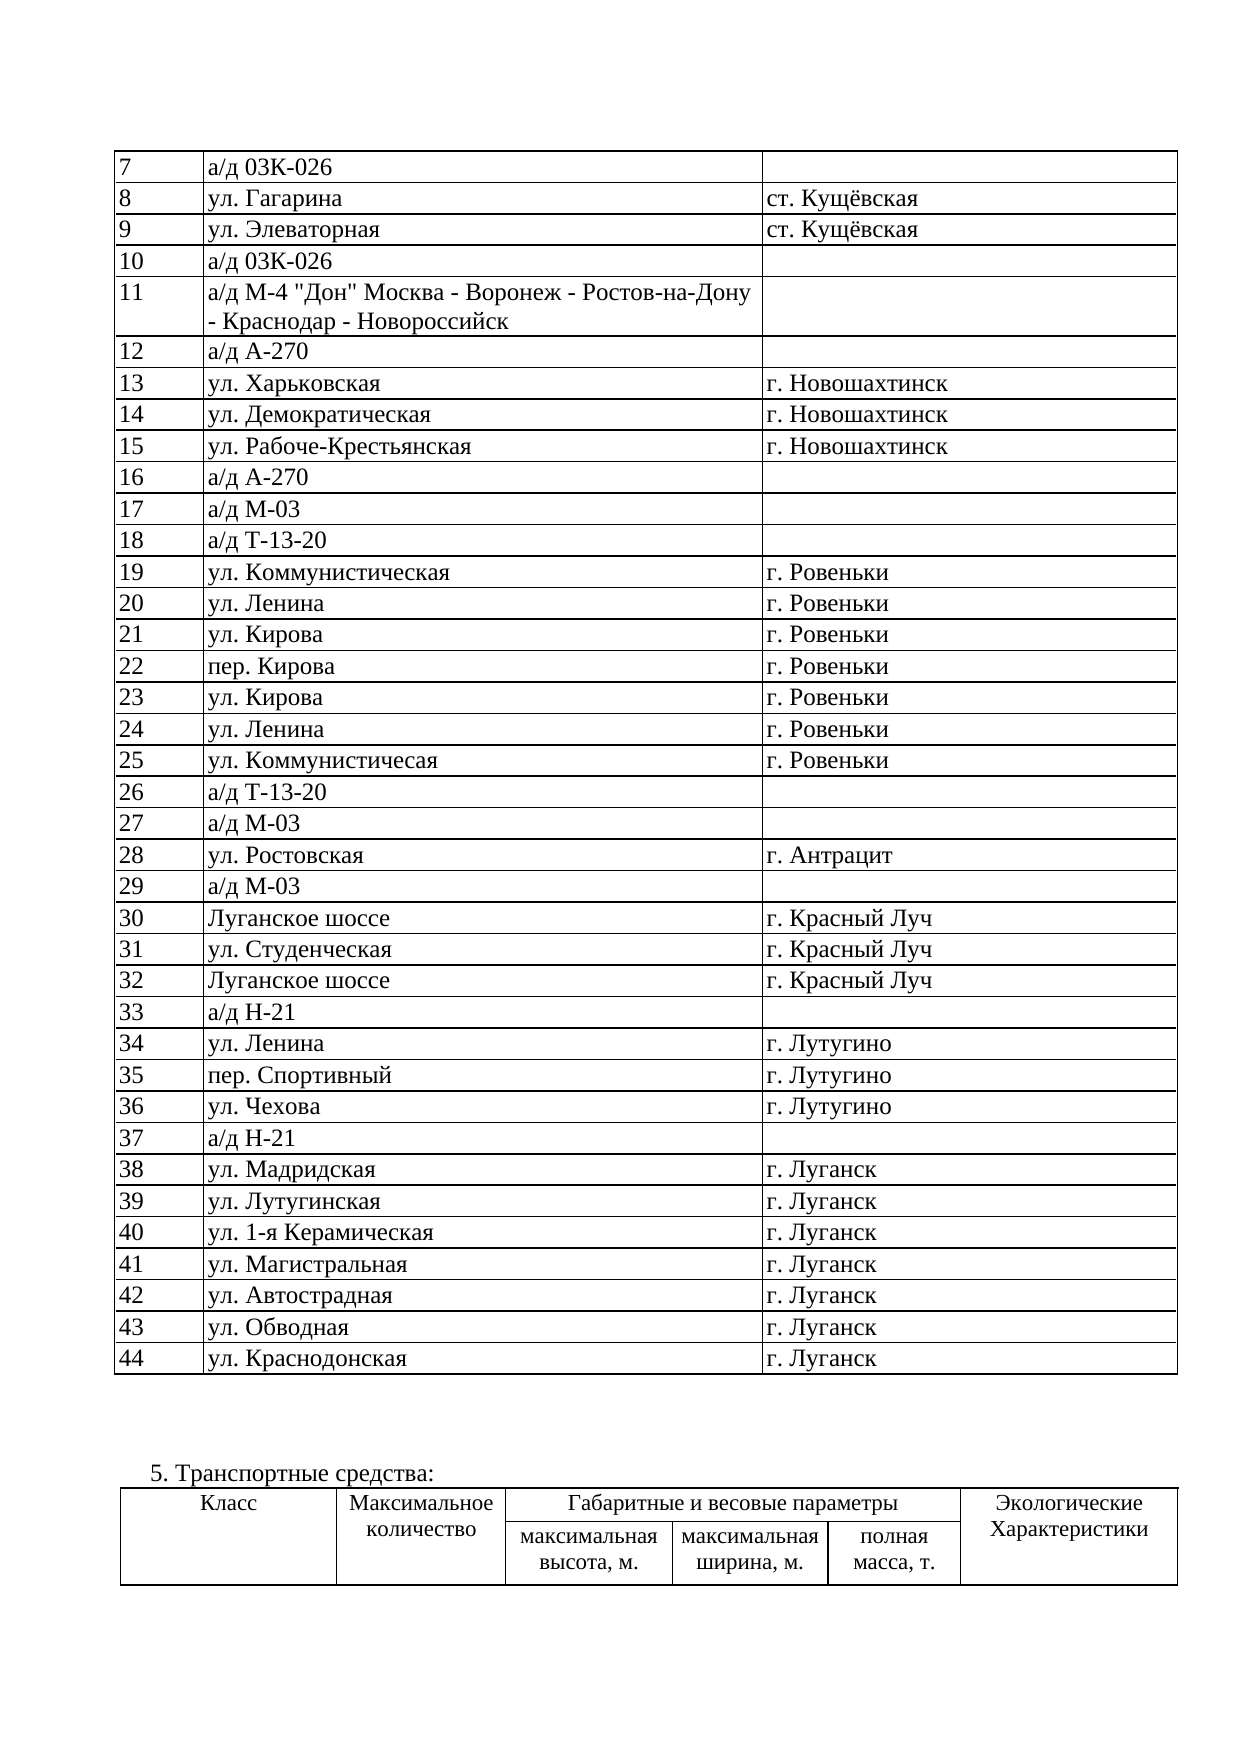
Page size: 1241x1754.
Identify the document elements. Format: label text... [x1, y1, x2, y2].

table_cell максимальная высота, м. [506, 1522, 672, 1584]
table_cell а/д М-03 [204, 871, 762, 901]
table_cell г. Ровеньки [763, 618, 1177, 649]
table_cell ул. Ростовская [204, 840, 762, 870]
table_cell [763, 244, 1177, 276]
table_cell 14 [115, 399, 203, 429]
table_cell 17 [115, 493, 203, 524]
table_cell а/д 03К-026 [204, 152, 762, 181]
table_cell 19 [115, 556, 203, 587]
table_cell 15 [115, 430, 203, 461]
table_header Класс [121, 1489, 336, 1584]
table_cell г. Антрацит [763, 838, 1177, 870]
table_cell 43 [115, 1311, 203, 1342]
table_cell 36 [115, 1091, 203, 1121]
table_cell 7 [115, 152, 203, 181]
table_cell ул. Обводная [204, 1312, 762, 1342]
table_cell 18 [115, 525, 203, 555]
table_cell г. Лутугино [763, 1027, 1177, 1058]
table_cell г. Луганск [763, 1310, 1177, 1342]
table_cell г. Ровеньки [763, 744, 1177, 775]
table_cell ул. Чехова [204, 1092, 762, 1121]
table_cell а/д А-270 [204, 462, 762, 492]
table_cell [763, 492, 1177, 524]
table_cell г. Ровеньки [763, 650, 1177, 681]
table_cell г. Красный Луч [763, 933, 1177, 964]
table_cell а/д М-4 "Дон" Москва - Воронеж - Ростов-на-Дону - Краснодар - Новороссийск [204, 277, 762, 335]
table_cell [763, 996, 1177, 1027]
table_cell ул. Гагарина [204, 183, 762, 213]
table_cell 40 [115, 1217, 203, 1247]
table_cell ул. Элеваторная [204, 215, 762, 244]
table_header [337, 1489, 505, 1584]
table_cell максимальная ширина, м. [673, 1522, 827, 1584]
table_cell 26 [115, 776, 203, 807]
table_cell г. Луганск [763, 1216, 1177, 1247]
table_cell 10 [115, 245, 203, 276]
table_cell г. Луганск [763, 1184, 1177, 1216]
table_cell г. Новошахтинск [763, 398, 1177, 429]
table_cell 28 [115, 839, 203, 870]
table_cell 11 [115, 277, 203, 335]
table_cell г. Луганск [763, 1153, 1177, 1184]
table_cell 35 [115, 1060, 203, 1090]
table_cell а/д М-03 [204, 494, 762, 524]
table_cell г. Ровеньки [763, 587, 1177, 618]
table_cell 33 [115, 997, 203, 1027]
table_cell ул. Мадридская [204, 1155, 762, 1184]
table_cell [763, 276, 1177, 335]
table_cell а/д Н-21 [204, 1123, 762, 1153]
table_cell ул. Коммунистическая [204, 557, 762, 587]
table_cell ул. Студенческая [204, 934, 762, 964]
table_cell ул. Магистральная [204, 1249, 762, 1279]
table_cell 41 [115, 1248, 203, 1279]
table_cell 39 [115, 1185, 203, 1216]
table_cell ул. Автострадная [204, 1280, 762, 1310]
table_cell ул. Коммунистичесая [204, 746, 762, 775]
table_cell а/д Т-13-20 [204, 525, 762, 555]
table_cell 22 [115, 651, 203, 681]
table_cell а/д А-270 [204, 337, 762, 366]
table_cell г. Ровеньки [763, 713, 1177, 744]
table_cell 16 [115, 462, 203, 492]
table_cell 29 [115, 871, 203, 901]
table_cell ст. Кущёвская [763, 213, 1177, 244]
table_cell [763, 775, 1177, 807]
table_cell [763, 807, 1177, 838]
table_cell 32 [115, 965, 203, 996]
table_cell г. Луганск [763, 1342, 1177, 1373]
table_cell ул. Демократическая [204, 400, 762, 429]
table_cell 30 [115, 902, 203, 933]
table_cell г. Новошахтинск [763, 429, 1177, 461]
table_cell ул. Ленина [204, 1029, 762, 1058]
table_cell 34 [115, 1028, 203, 1058]
table_cell 24 [115, 714, 203, 744]
table_cell Луганское шоссе [204, 966, 762, 996]
table_cell 12 [115, 336, 203, 366]
table_cell 9 [115, 214, 203, 244]
table_cell полная масса, т. [829, 1522, 960, 1584]
text 5. Транспортные средства: [150, 1458, 1090, 1487]
table_cell ул. 1-я Керамическая [204, 1217, 762, 1247]
table_cell 8 [115, 183, 203, 213]
table_cell ст. Кущёвская [763, 181, 1177, 213]
table_cell г. Лутугино [763, 1059, 1177, 1090]
table_cell ул. Кирова [204, 620, 762, 649]
table_cell 37 [115, 1123, 203, 1153]
table_cell [763, 152, 1177, 181]
table_cell пер. Спортивный [204, 1060, 762, 1090]
table_cell 13 [115, 368, 203, 398]
table_cell ул. Краснодонская [204, 1343, 762, 1373]
table_cell г. Лутугино [763, 1090, 1177, 1121]
table_cell 23 [115, 682, 203, 712]
table_cell ул. Лутугинская [204, 1186, 762, 1216]
table_cell г. Ровеньки [763, 555, 1177, 587]
table_cell пер. Кирова [204, 651, 762, 681]
table_cell ул. Ленина [204, 588, 762, 618]
table_cell а/д М-03 [204, 808, 762, 838]
table_cell [763, 870, 1177, 901]
table_cell а/д Н-21 [204, 997, 762, 1027]
table_cell [763, 1121, 1177, 1153]
table_cell а/д Т-13-20 [204, 777, 762, 807]
table_cell г. Ровеньки [763, 681, 1177, 712]
table_cell г. Луганск [763, 1247, 1177, 1279]
table_cell 21 [115, 619, 203, 649]
table_cell ул. Ленина [204, 714, 762, 744]
table_cell 42 [115, 1280, 203, 1310]
table_cell 44 [115, 1343, 203, 1373]
table_cell [763, 524, 1177, 555]
table_cell ул. Кирова [204, 683, 762, 712]
table_cell 31 [115, 934, 203, 964]
table_cell г. Красный Луч [763, 964, 1177, 996]
table_cell ул. Харьковская [204, 368, 762, 398]
table_header Габаритные и весовые параметры [506, 1489, 960, 1521]
table_cell ул. Рабоче-Крестьянская [204, 431, 762, 461]
table_cell г. Новошахтинск [763, 366, 1177, 398]
table_cell 27 [115, 808, 203, 838]
table_cell 38 [115, 1154, 203, 1184]
table_cell 20 [115, 588, 203, 618]
table_cell а/д 03К-026 [204, 246, 762, 276]
table_cell [763, 335, 1177, 366]
table_cell Луганское шоссе [204, 903, 762, 933]
table_cell г. Красный Луч [763, 901, 1177, 933]
table_cell г. Луганск [763, 1279, 1177, 1310]
table_cell 25 [115, 745, 203, 775]
table_cell [763, 461, 1177, 492]
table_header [961, 1489, 1177, 1584]
